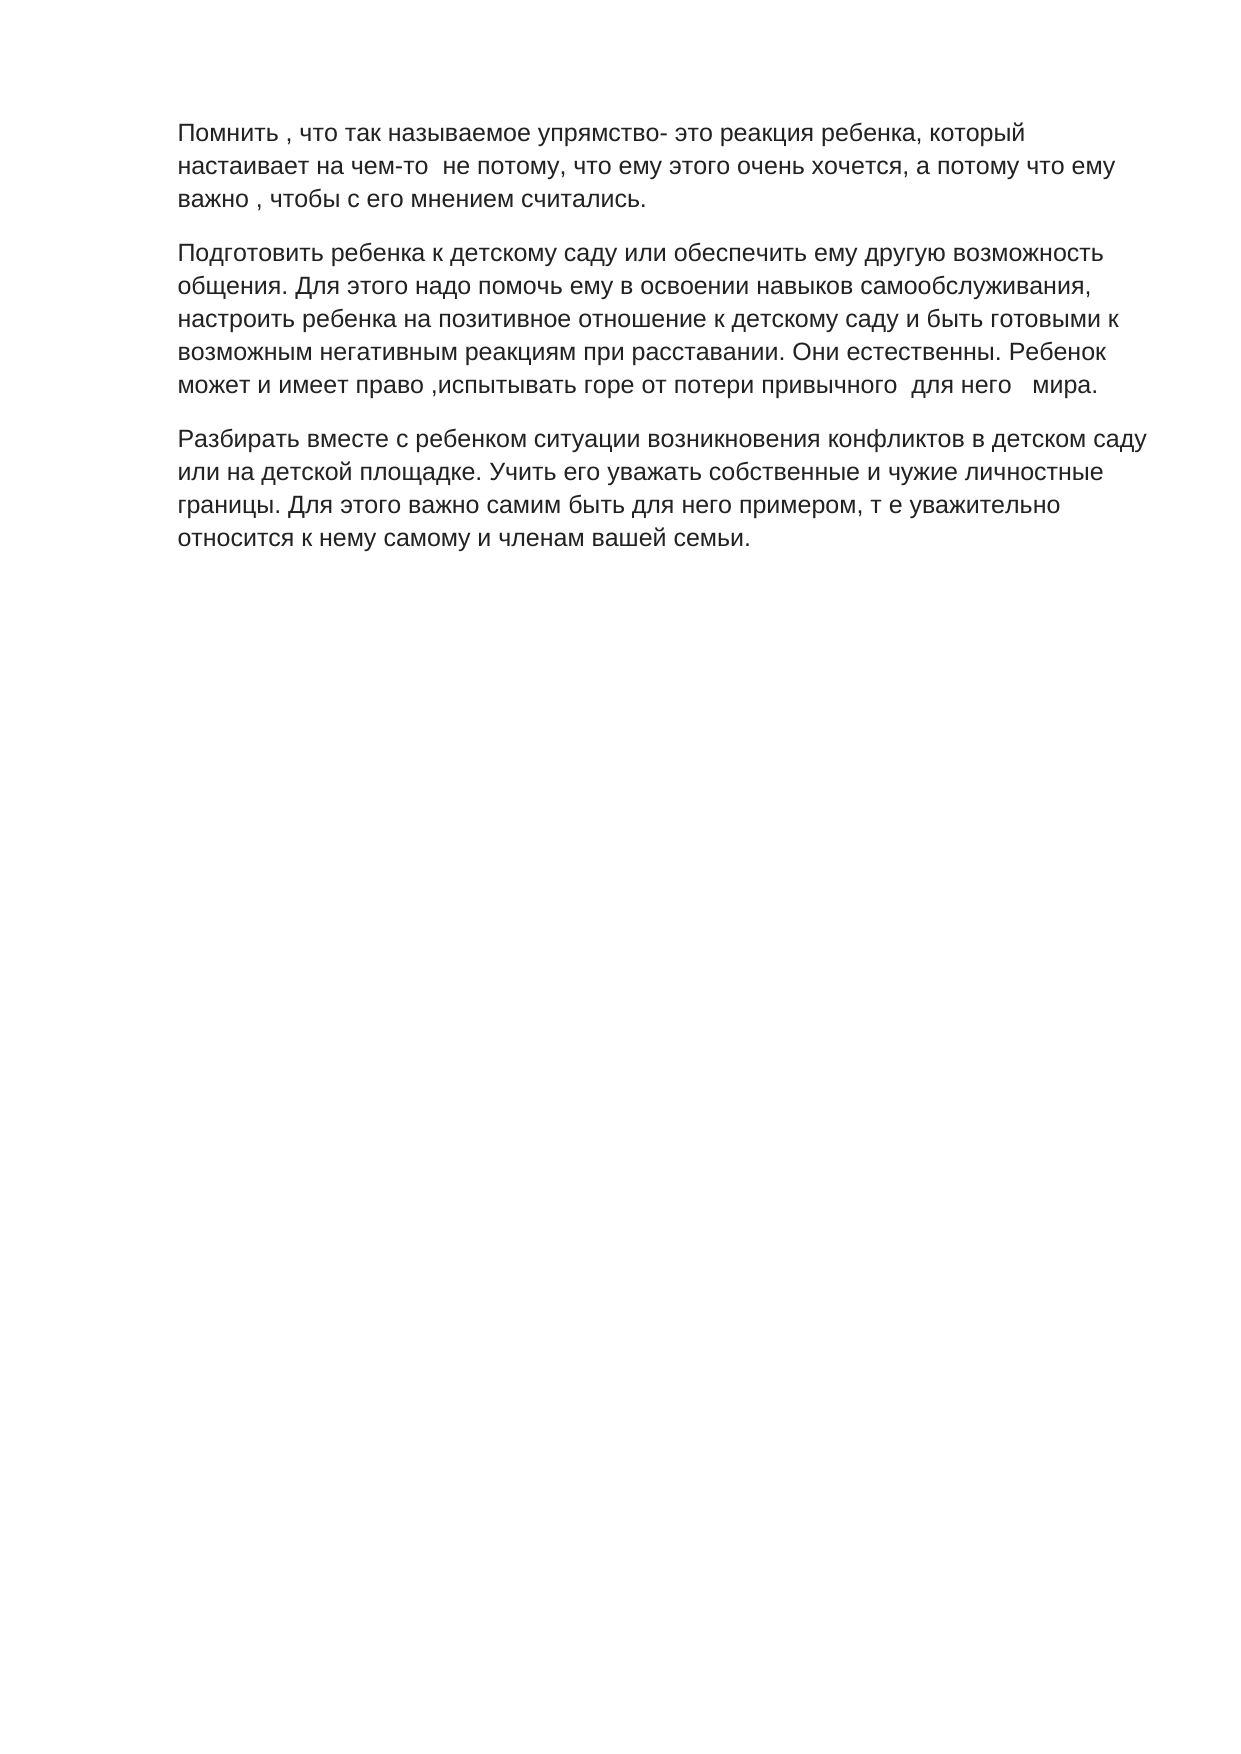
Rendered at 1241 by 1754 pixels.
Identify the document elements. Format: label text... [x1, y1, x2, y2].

text Подготовить ребенка к детскому саду или обеспечить ему другую возможность общения. Для этого надо помочь ему в освоении навыков самообслуживания, настроить ребенка на позитивное отношение к детскому саду и быть готовыми к возможным негативным реакциям при расставании. Они естественны. Ребенок может и имеет право ,испытывать горе от потери привычного для него мира. [177, 238, 1152, 399]
text Помнить , что так называемое упрямство- это реакция ребенка, который настаивает на чем-то не потому, что ему этого очень хочется, а потому что ему важно , чтобы с его мнением считались. [177, 118, 1152, 213]
text Разбирать вместе с ребенком ситуации возникновения конфликтов в детском саду или на детской площадке. Учить его уважать собственные и чужие личностные границы. Для этого важно самим быть для него примером, т е уважительно относится к нему самому и членам вашей семьи. [177, 424, 1152, 552]
